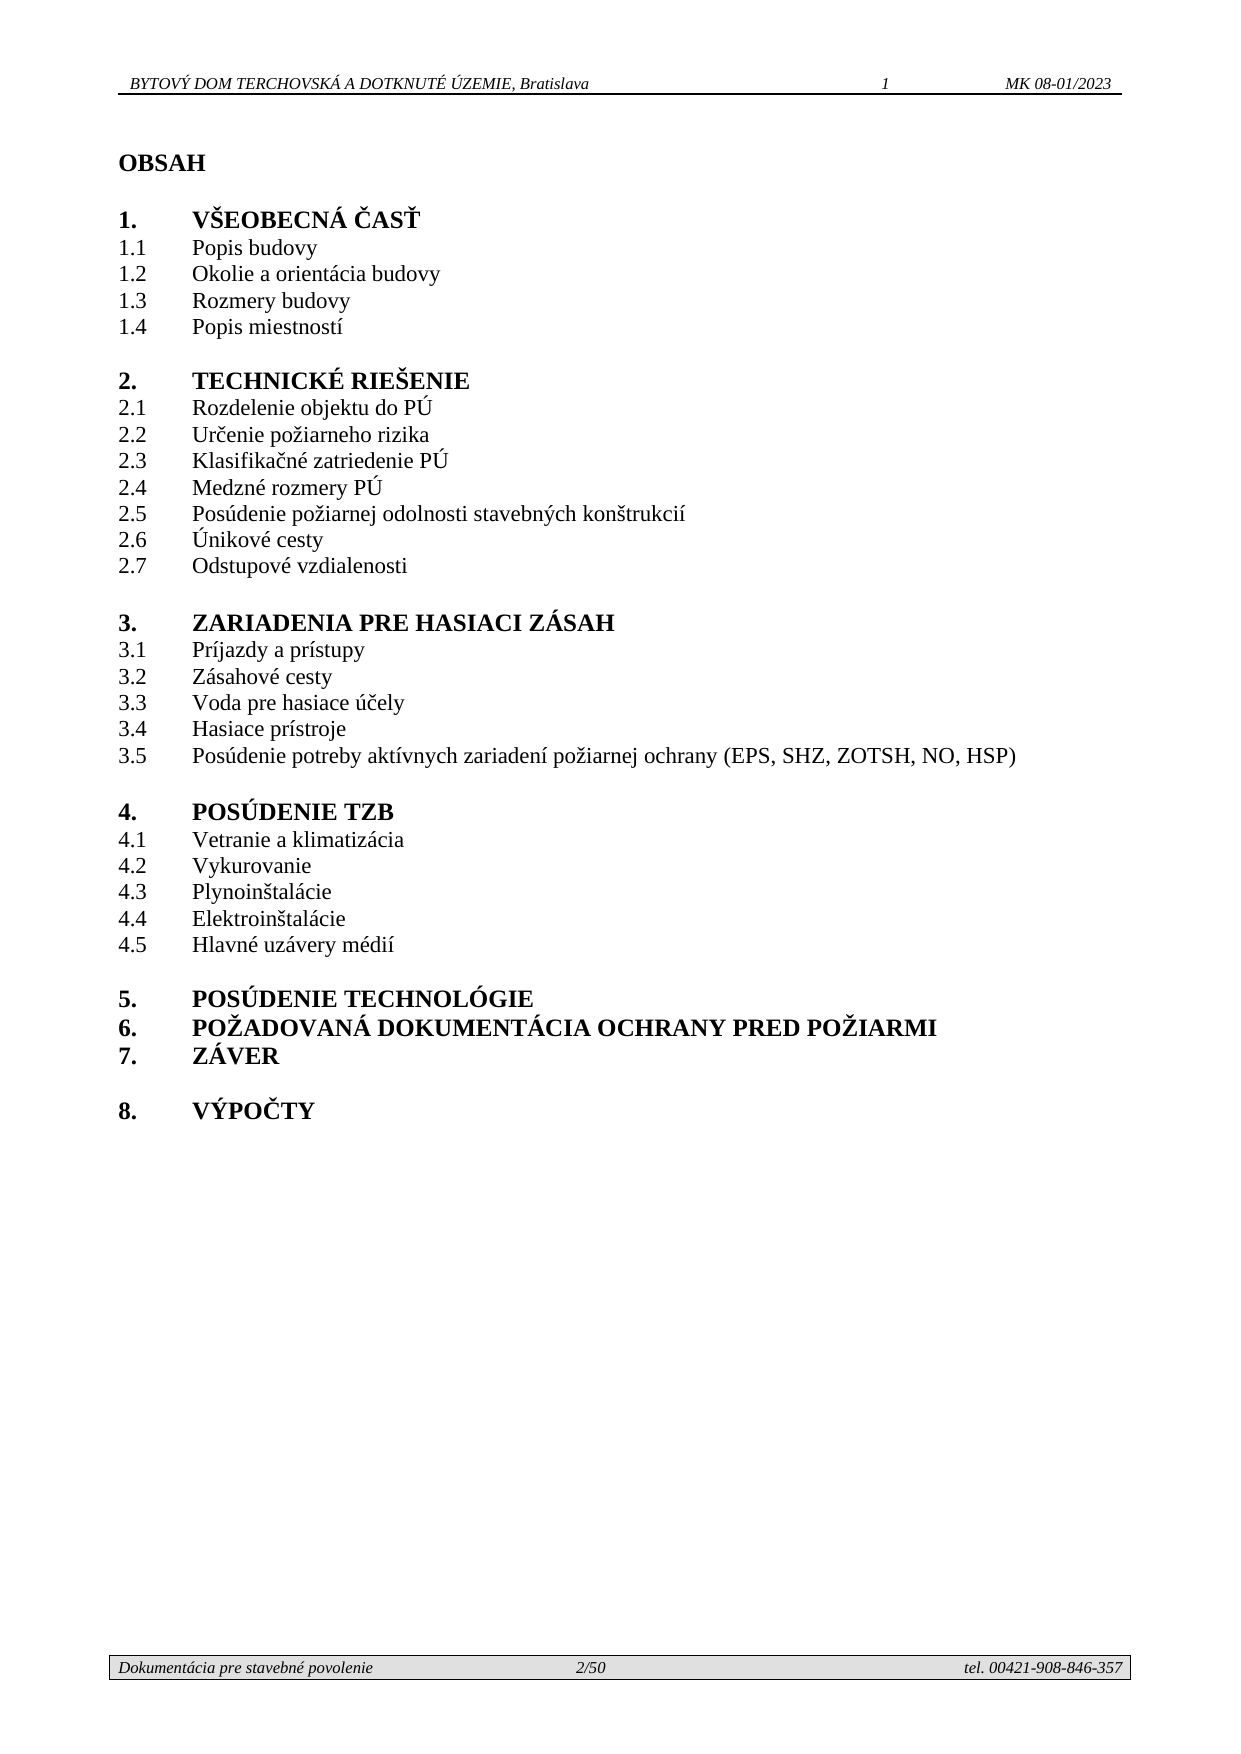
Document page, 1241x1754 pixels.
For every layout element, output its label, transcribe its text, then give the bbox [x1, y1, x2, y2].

subtitle Príjazdy a prístupy [118, 636, 1122, 663]
subtitle Medzné rozmery PÚ [118, 473, 1122, 500]
subtitle Klasifikačné zatriedenie PÚ [118, 447, 1122, 473]
subtitle Plynoinštalácie [118, 878, 1122, 905]
subtitle Elektroinštalácie [118, 905, 1122, 931]
subtitle požadovaná dokumentácia ochrany pred požiarmi [118, 1013, 1122, 1041]
subtitle Zásahové cesty [118, 663, 1122, 689]
subtitle Posúdenie TZB [118, 797, 1122, 826]
subtitle Hasiace prístroje [118, 716, 1122, 742]
subtitle Všeobecná časť [118, 205, 1122, 234]
subtitle Posúdenie potreby aktívnych zariadení požiarnej ochrany (EPS, SHZ, ZOTSH, NO, HSP) [118, 742, 1122, 768]
subtitle TECHNICKÉ RIEŠENIE [118, 366, 1122, 394]
subtitle Určenie požiarneho rizika [118, 421, 1122, 447]
subtitle Popis budovy [118, 234, 1122, 260]
subtitle Rozmery budovy [118, 287, 1122, 313]
subtitle Obsah [118, 148, 1122, 176]
subtitle Hlavné uzávery médií [118, 931, 1122, 957]
subtitle Únikové cesty [118, 526, 1122, 553]
subtitle Vykurovanie [118, 852, 1122, 878]
subtitle Popis miestností [118, 313, 1122, 339]
subtitle Voda pre hasiace účely [118, 689, 1122, 716]
subtitle Posúdenie požiarnej odolnosti stavebných konštrukcií [118, 500, 1122, 526]
subtitle záver [118, 1041, 1122, 1070]
subtitle Rozdelenie objektu do PÚ [118, 394, 1122, 421]
subtitle Okolie a orientácia budovy [118, 260, 1122, 287]
subtitle Zariadenia pre hasiaci zásah [118, 608, 1122, 636]
subtitle Odstupové vzdialenosti [118, 553, 1122, 579]
subtitle Výpočty [118, 1096, 1122, 1125]
subtitle Vetranie a klimatizácia [118, 826, 1122, 852]
subtitle Posúdenie technológie [118, 984, 1122, 1013]
